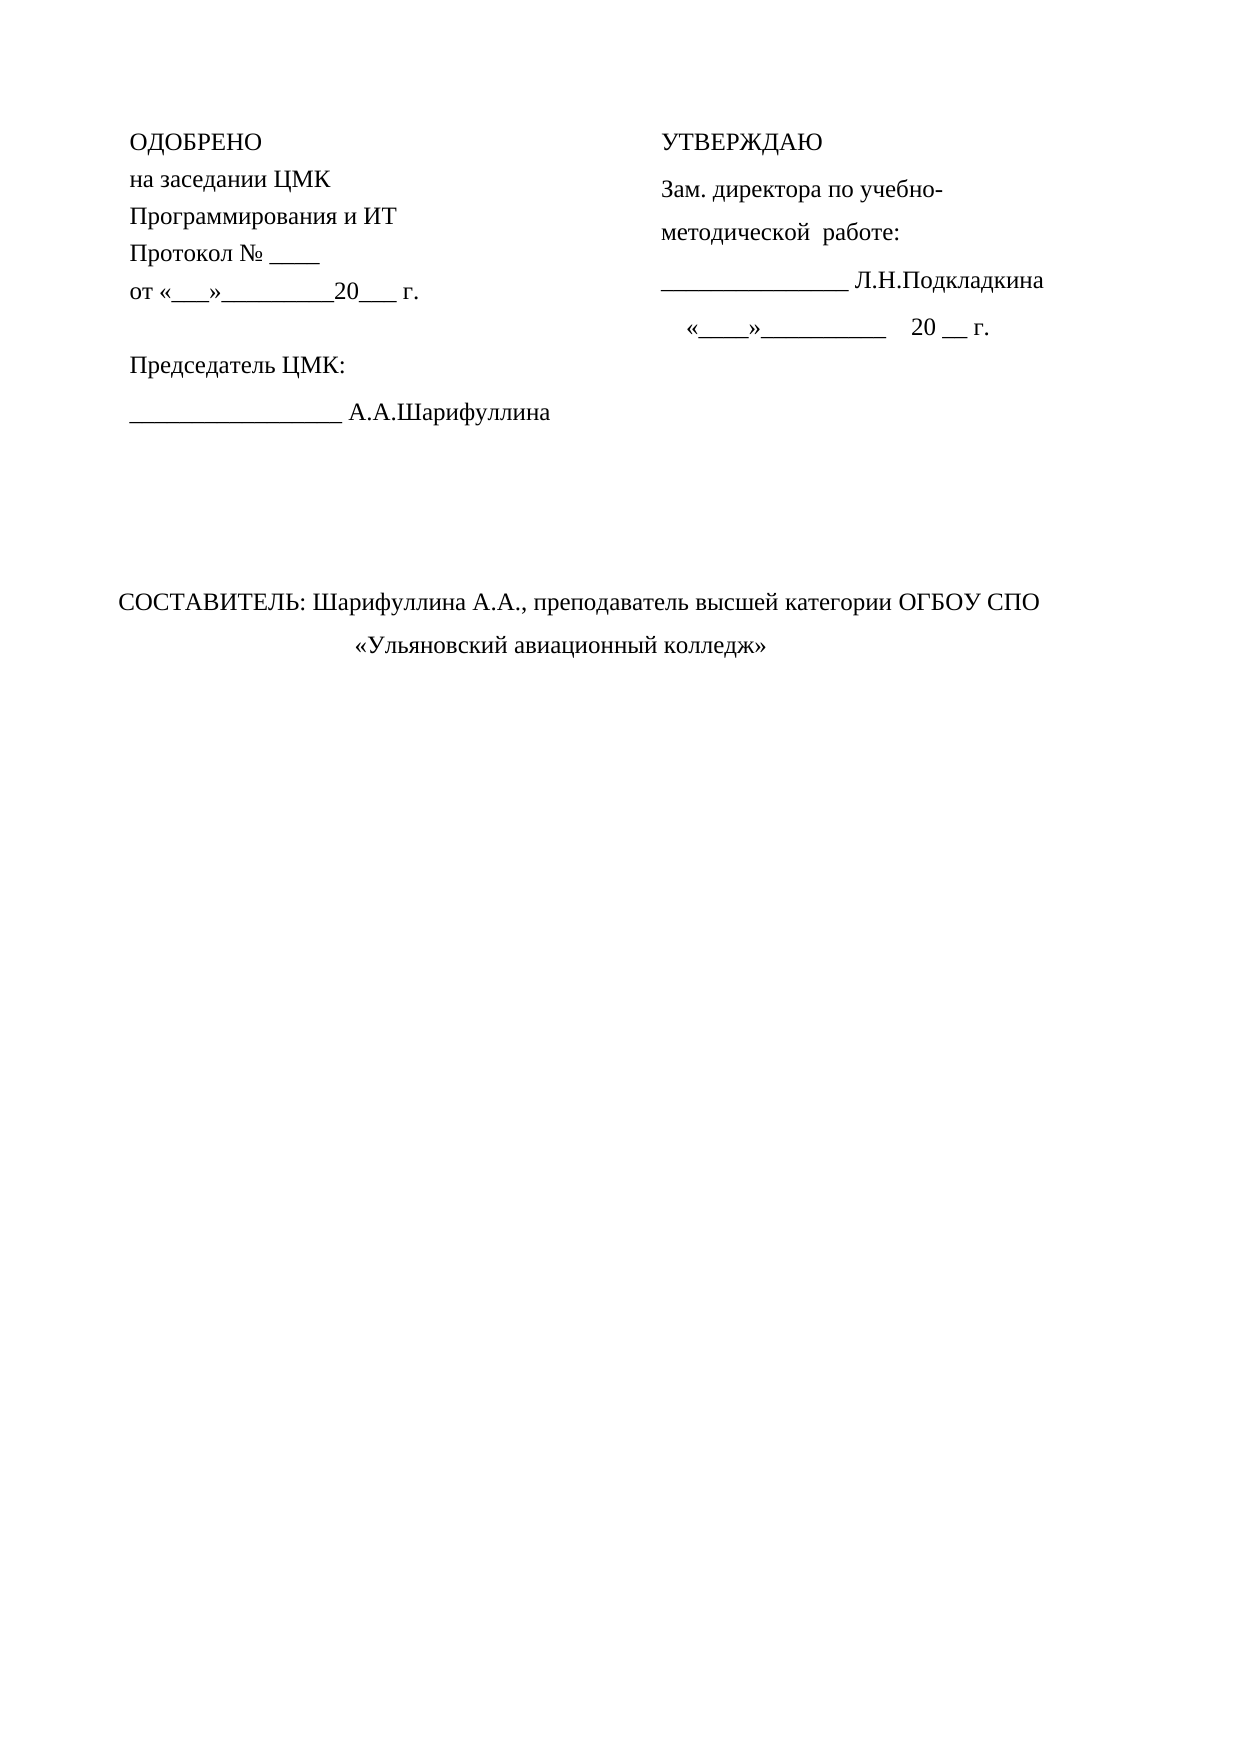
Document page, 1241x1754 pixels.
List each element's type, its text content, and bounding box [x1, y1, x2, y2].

table_cell УТВЕРЖДАЮ Зам. директора по учебно- методической работе: _______________ Л.Н.Подкладкина «____»__________ 20 __ г. [650, 118, 1122, 472]
table_cell СОСТАВИТЕЛЬ: Шарифуллина А.А., преподаватель высшей категории ОГБОУ СПО «Ульяновский авиационный колледж» [118, 472, 1122, 1482]
table_cell ОДОБРЕНО на заседании ЦМК Программирования и ИТ Протокол № ____ от «___»_________20___ г. Председатель ЦМК: _________________ А.А.Шарифуллина [118, 118, 649, 472]
